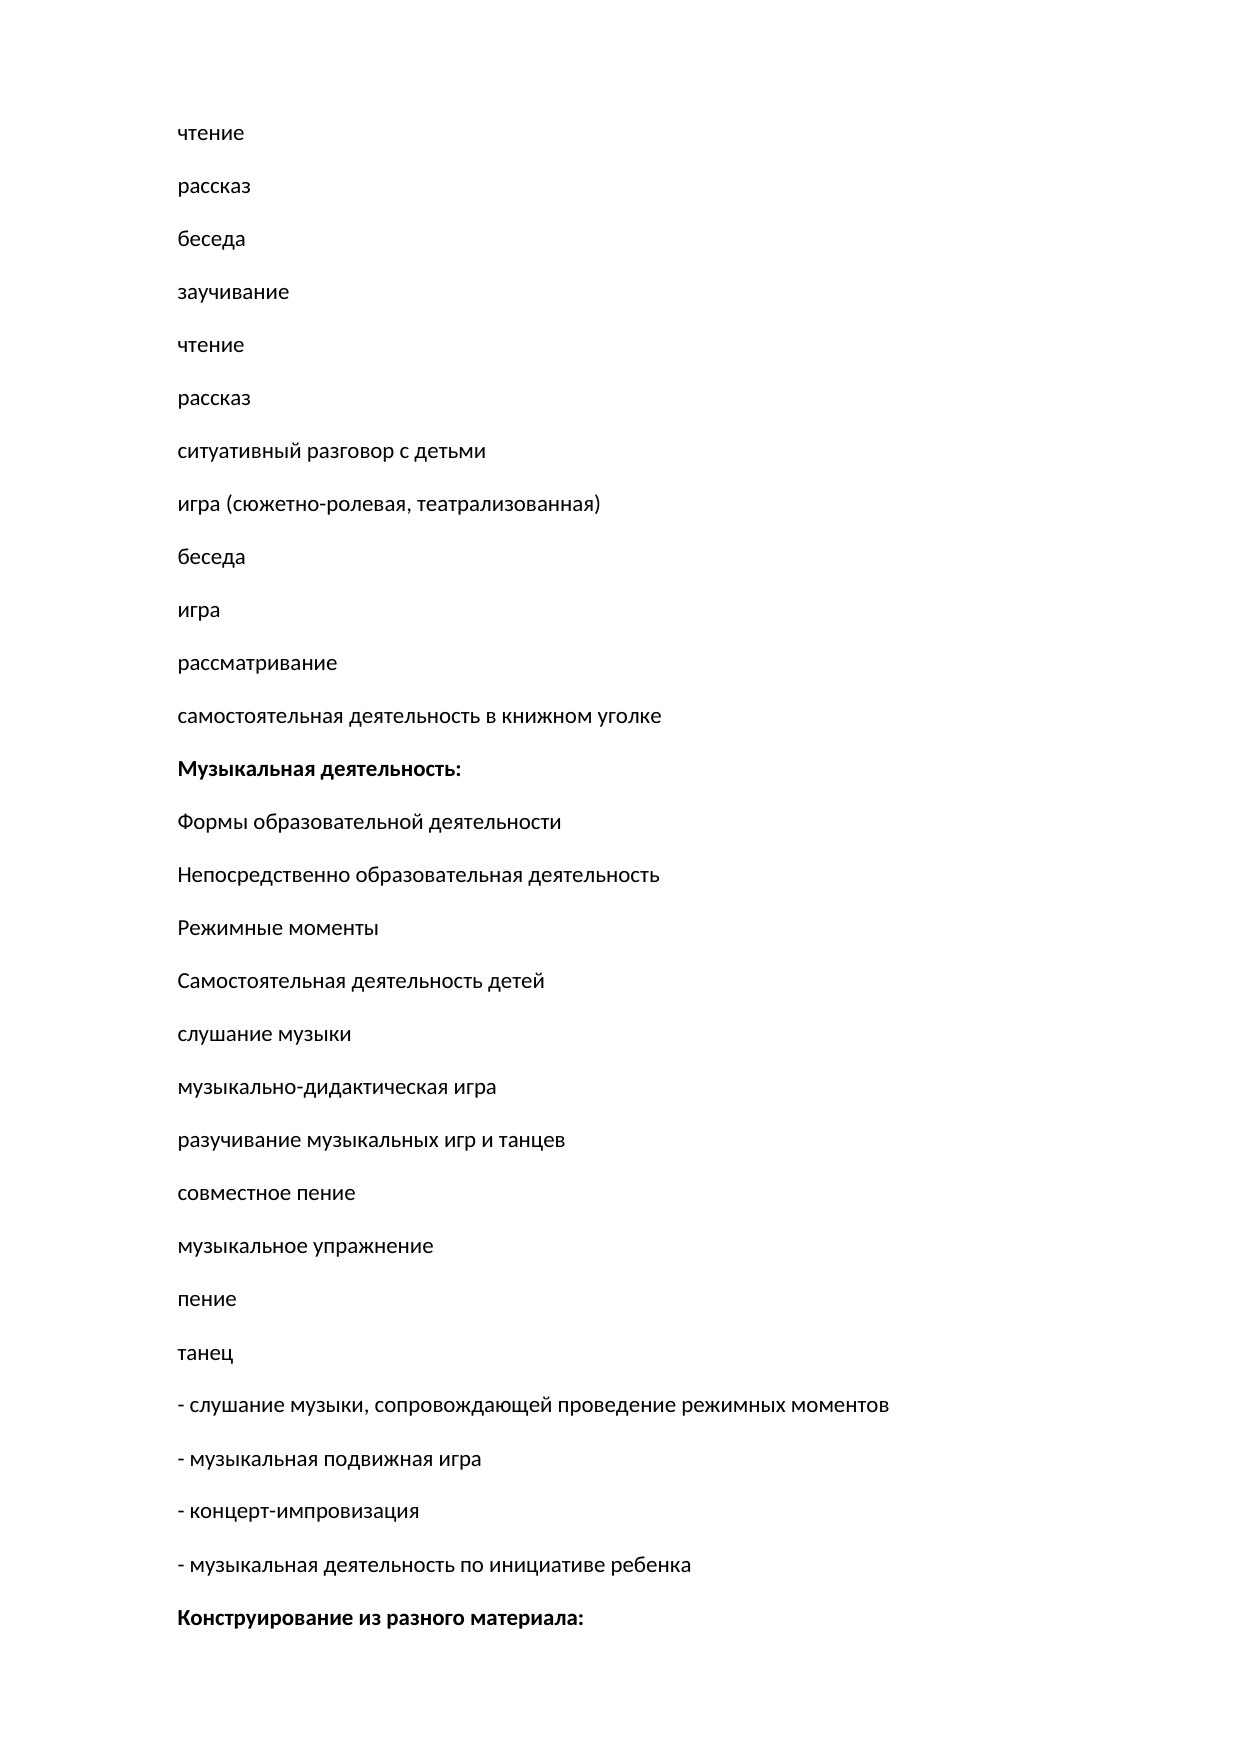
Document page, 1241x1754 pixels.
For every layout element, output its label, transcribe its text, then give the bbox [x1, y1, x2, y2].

text беседа [177, 224, 1152, 252]
text совместное пение [177, 1178, 1152, 1207]
text заучивание [177, 277, 1152, 305]
text музыкальное упражнение [177, 1232, 1152, 1259]
text - музыкальная деятельность по инициативе ребенка [177, 1550, 1152, 1578]
text самостоятельная деятельность в книжном уголке [177, 701, 1152, 729]
text Конструирование из разного материала: [177, 1603, 1152, 1631]
text рассматривание [177, 648, 1152, 676]
text Непосредственно образовательная деятельность [177, 860, 1152, 888]
text слушание музыки [177, 1019, 1152, 1047]
text танец [177, 1338, 1152, 1366]
text ситуативный разговор с детьми [177, 436, 1152, 464]
text чтение [177, 118, 1152, 146]
text рассказ [177, 383, 1152, 411]
text рассказ [177, 171, 1152, 199]
text - концерт-импровизация [177, 1497, 1152, 1525]
text игра (сюжетно-ролевая, театрализованная) [177, 489, 1152, 517]
text разучивание музыкальных игр и танцев [177, 1126, 1152, 1153]
text - музыкальная подвижная игра [177, 1444, 1152, 1472]
text чтение [177, 330, 1152, 358]
text Режимные моменты [177, 913, 1152, 941]
text музыкально-дидактическая игра [177, 1072, 1152, 1101]
text Музыкальная деятельность: [177, 754, 1152, 782]
text - слушание музыки, сопровождающей проведение режимных моментов [177, 1391, 1152, 1419]
text пение [177, 1284, 1152, 1313]
text игра [177, 595, 1152, 623]
text Формы образовательной деятельности [177, 807, 1152, 835]
text Самостоятельная деятельность детей [177, 966, 1152, 994]
text беседа [177, 542, 1152, 570]
